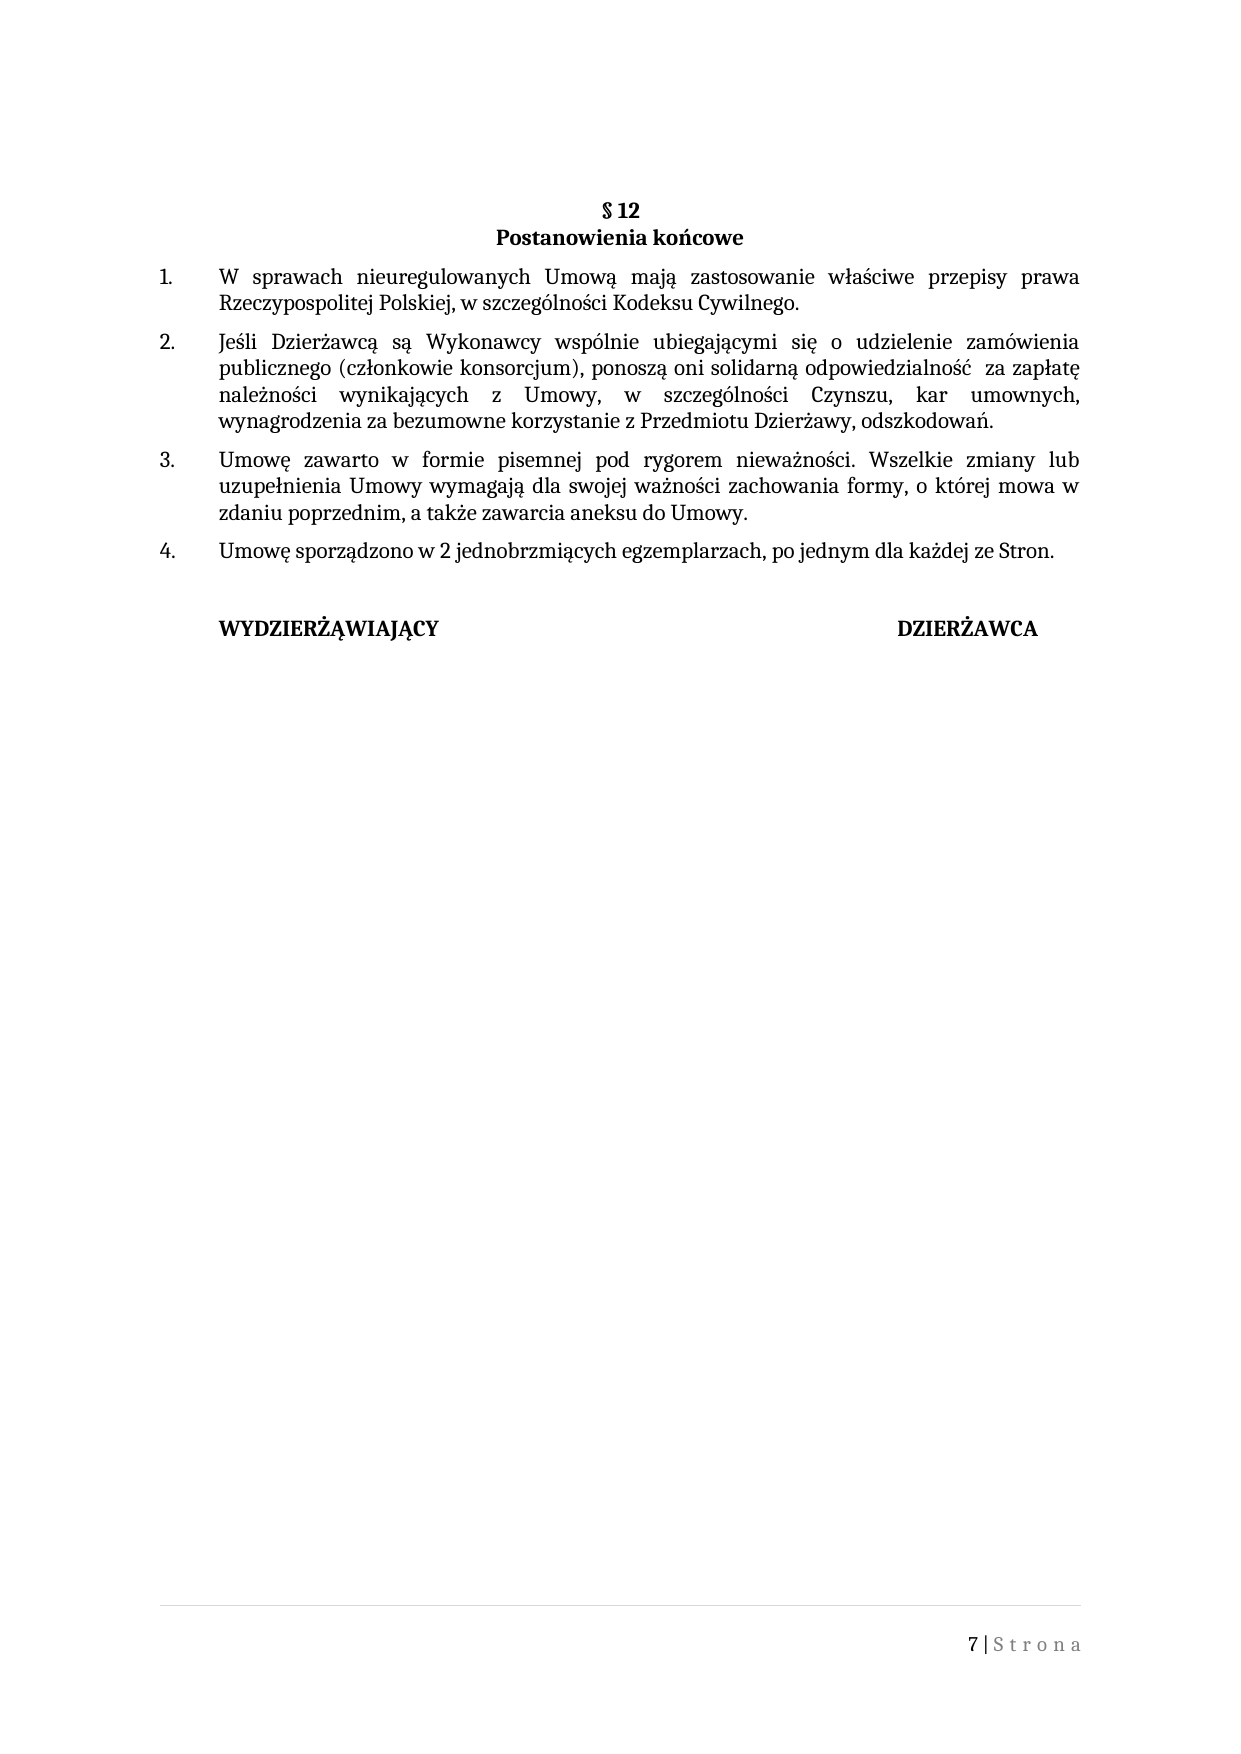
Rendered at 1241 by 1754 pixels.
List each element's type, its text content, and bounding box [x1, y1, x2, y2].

list Jeśli Dzierżawcą są Wykonawcy wspólnie ubiegającymi się o udzielenie zamówienia publicznego (członkowie konsorcjum), ponoszą oni solidarną odpowiedzialność za zapłatę należności wynikających z Umowy, w szczególności Czynszu, kar umownych, wynagrodzenia za bezumowne korzystanie z Przedmiotu Dzierżawy, odszkodowań. [159, 329, 1081, 434]
list W sprawach nieuregulowanych Umową mają zastosowanie właściwe przepisy prawa Rzeczypospolitej Polskiej, w szczególności Kodeksu Cywilnego. [159, 263, 1081, 316]
list Umowę sporządzono w 2 jednobrzmiących egzemplarzach, po jednym dla każdej ze Stron. [159, 538, 1081, 564]
text § 12 Postanowienia końcowe [159, 198, 1081, 251]
list Umowę zawarto w formie pisemnej pod rygorem nieważności. Wszelkie zmiany lub uzupełnienia Umowy wymagają dla swojej ważności zachowania formy, o której mowa w zdaniu poprzednim, a także zawarcia aneksu do Umowy. [159, 447, 1081, 526]
text WYDZIERŻĄWIAJĄCY DZIERŻAWCA [218, 616, 1081, 642]
